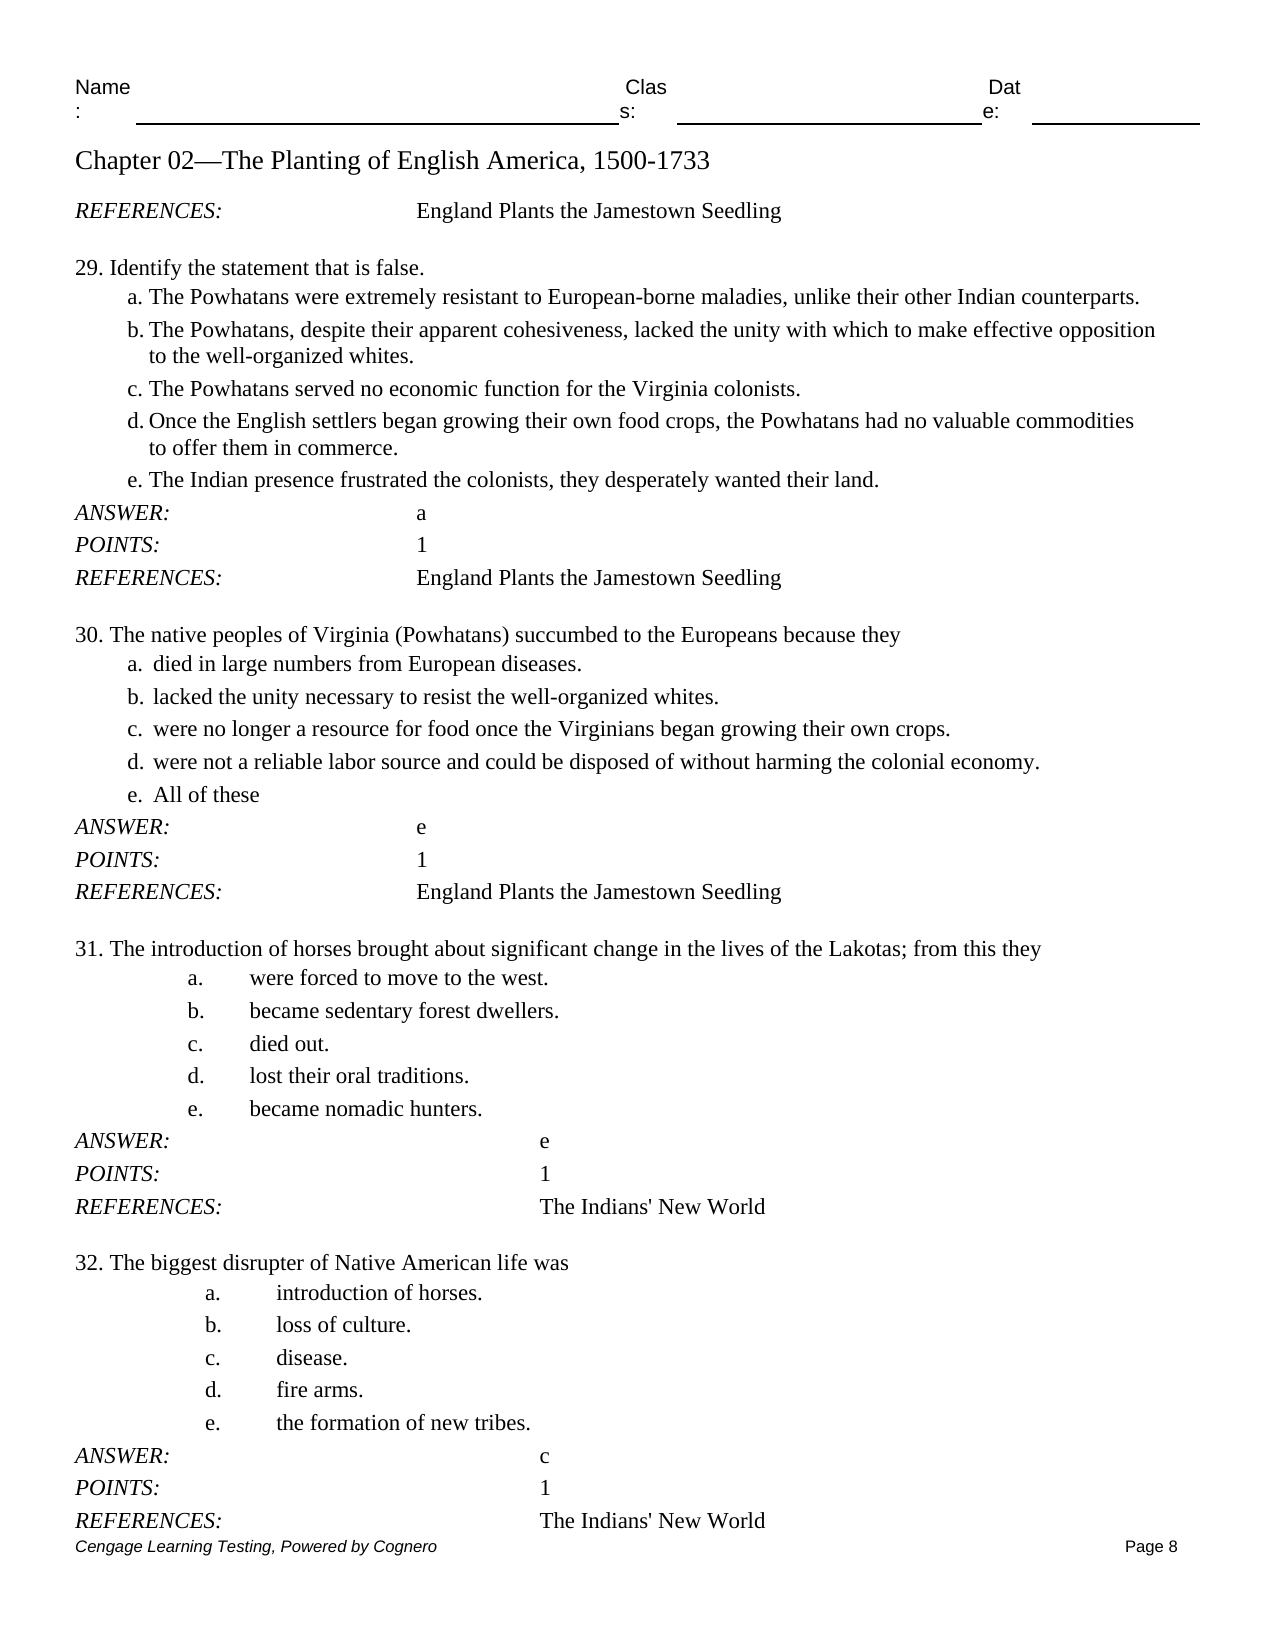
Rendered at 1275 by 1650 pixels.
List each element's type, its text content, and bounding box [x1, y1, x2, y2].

table_header 32. The biggest disrupter of Native American life was [75, 1276, 1200, 1537]
table_header 30. The native peoples of Virginia (Powhatans) succumbed to the Europeans because they [75, 647, 1200, 908]
table_header 29. Identify the statement that is false. [75, 280, 1200, 594]
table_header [75, 194, 1200, 227]
table_header 31. The introduction of horses brought about significant change in the lives of the Lakotas; from this they [75, 961, 1200, 1222]
